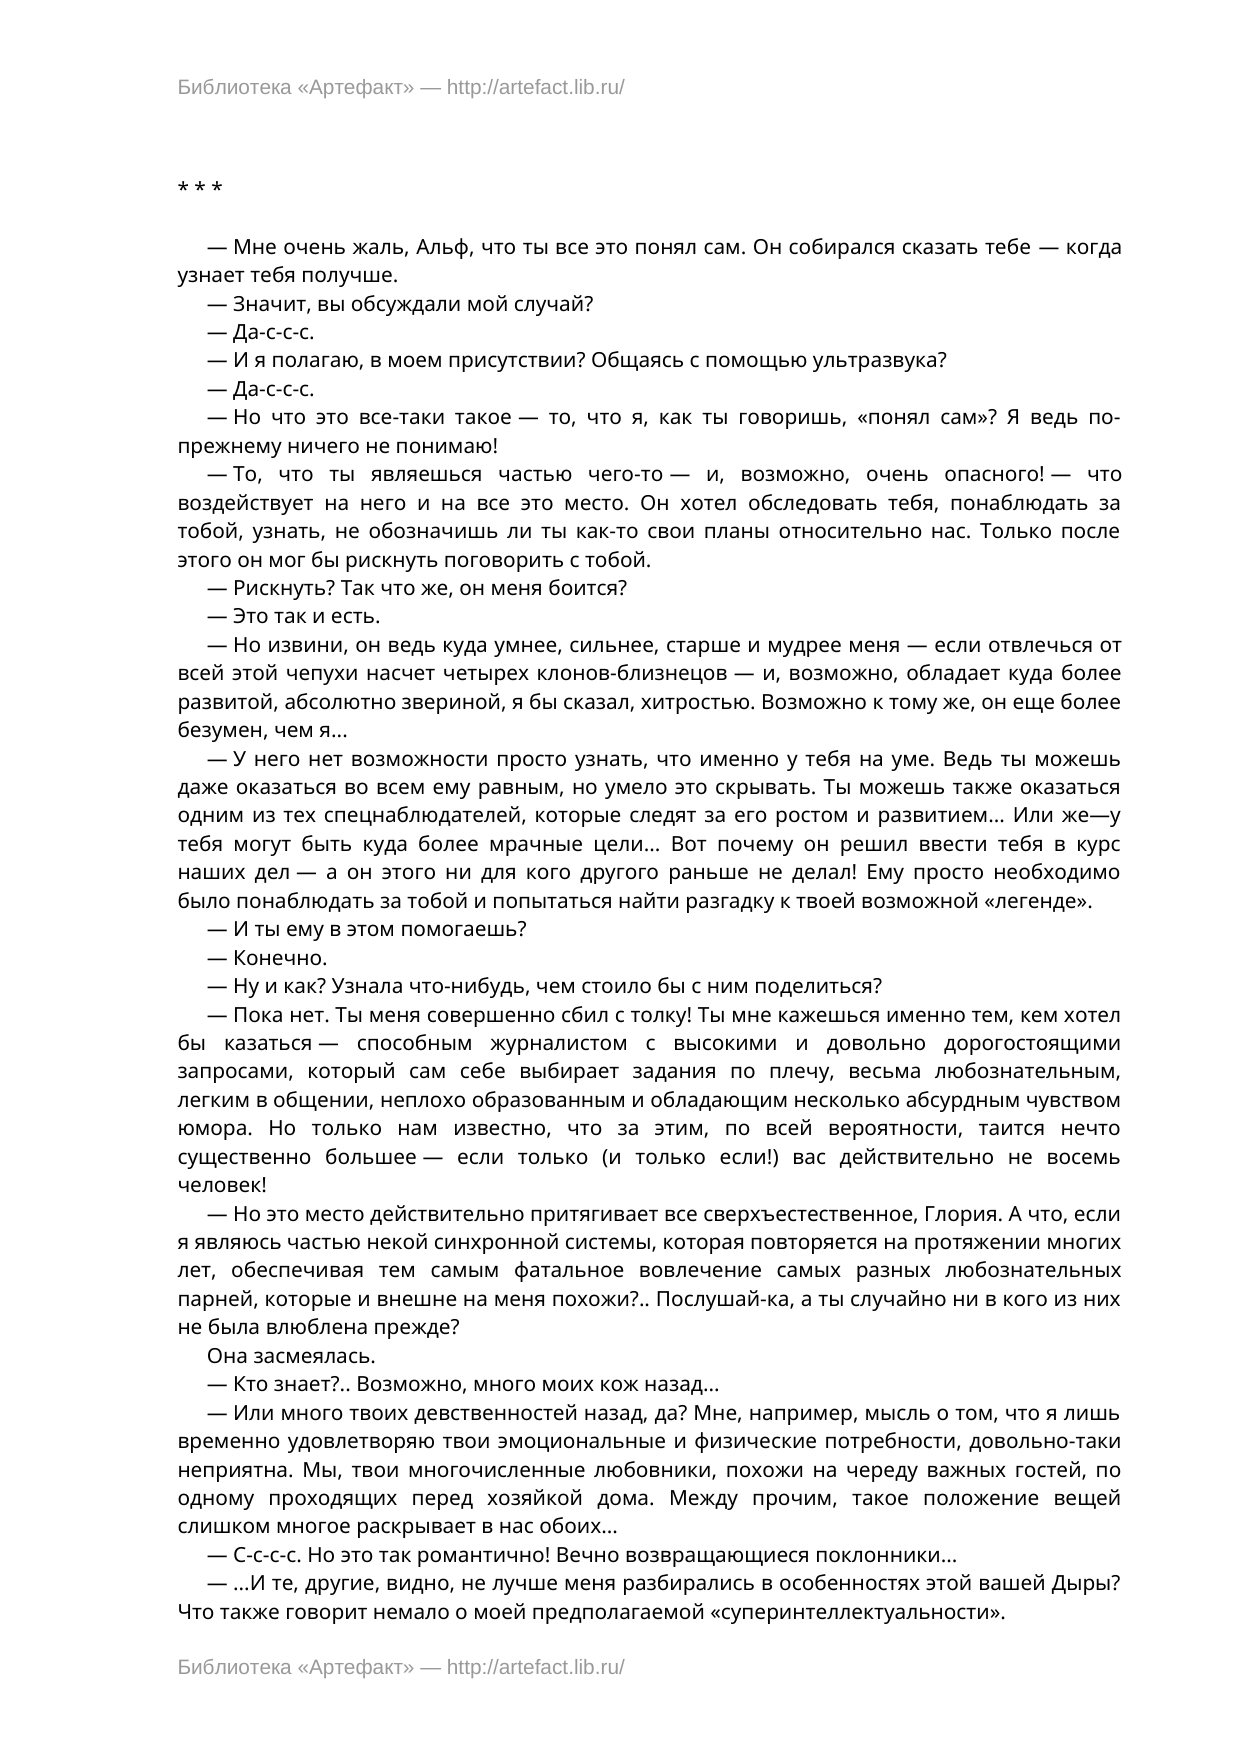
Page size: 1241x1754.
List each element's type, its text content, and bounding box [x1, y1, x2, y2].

text — Кто знает?.. Возможно, много моих кож назад... [177, 1369, 1122, 1398]
text — Но это место действительно притягивает все сверхъестественное, Глория. А что, если я являюсь частью некой синхронной системы, которая повторяется на протяжении многих лет, обеспечивая тем самым фатальное вовлечение самых разных любознательных парней, которые и внешне на меня похожи?.. Послушай-ка, а ты случайно ни в кого из них не была влюблена прежде? [177, 1199, 1122, 1341]
text — То, что ты являешься частью чего-то — и, возможно, очень опасного! — что воздействует на него и на все это место. Он хотел обследовать тебя, понаблюдать за тобой, узнать, не обозначишь ли ты как-то свои планы относительно нас. Только после этого он мог бы рискнуть поговорить с тобой. [177, 459, 1122, 573]
text — Рискнуть? Так что же, он меня боится? [177, 573, 1122, 602]
text — С-с-с-с. Но это так романтично! Вечно возвращающиеся поклонники... [177, 1540, 1122, 1568]
text — Значит, вы обсуждали мой случай? [177, 289, 1122, 317]
text — Но извини, он ведь куда умнее, сильнее, старше и мудрее меня — если отвлечься от всей этой чепухи насчет четырех клонов-близнецов — и, возможно, обладает куда более развитой, абсолютно звериной, я бы сказал, хитростью. Возможно к тому же, он еще более безумен, чем я... [177, 630, 1122, 744]
text — Да-с-с-с. [177, 374, 1122, 402]
text — Да-с-с-с. [177, 317, 1122, 346]
text — ...И те, другие, видно, не лучше меня разбирались в особенностях этой вашей Дыры? Что также говорит немало о моей предполагаемой «суперинтеллектуальности». [177, 1568, 1122, 1625]
text — Это так и есть. [177, 602, 1122, 630]
text — Конечно. [177, 943, 1122, 971]
text — Но что это все-таки такое — то, что я, как ты говоришь, «понял сам»? Я ведь по-прежнему ничего не понимаю! [177, 402, 1122, 459]
text * * * [177, 175, 1122, 203]
text — Мне очень жаль, Альф, что ты все это понял сам. Он собирался сказать тебе — когда узнает тебя получше. [177, 232, 1122, 289]
text — У него нет возможности просто узнать, что именно у тебя на уме. Ведь ты можешь даже оказаться во всем ему равным, но умело это скрывать. Ты можешь также оказаться одним из тех спецнаблюдателей, которые следят за его ростом и развитием... Или же—у тебя могут быть куда более мрачные цели... Вот почему он решил ввести тебя в курс наших дел — а он этого ни для кого другого раньше не делал! Ему просто необходимо было понаблюдать за тобой и попытаться найти разгадку к твоей возможной «легенде». [177, 744, 1122, 914]
text — Или много твоих девственностей назад, да? Мне, например, мысль о том, что я лишь временно удовлетворяю твои эмоциональные и физические потребности, довольно-таки неприятна. Мы, твои многочисленные любовники, похожи на череду важных гостей, по одному проходящих перед хозяйкой дома. Между прочим, такое положение вещей слишком многое раскрывает в нас обоих... [177, 1398, 1122, 1540]
text — Пока нет. Ты меня совершенно сбил с толку! Ты мне кажешься именно тем, кем хотел бы казаться — способным журналистом с высокими и довольно дорогостоящими запросами, который сам себе выбирает задания по плечу, весьма любознательным, легким в общении, неплохо образованным и обладающим несколько абсурдным чувством юмора. Но только нам известно, что за этим, по всей вероятности, таится нечто существенно большее — если только (и только если!) вас действительно не восемь человек! [177, 1000, 1122, 1199]
text — И ты ему в этом помогаешь? [177, 914, 1122, 943]
text — И я полагаю, в моем присутствии? Общаясь с помощью ультразвука? [177, 346, 1122, 374]
text — Ну и как? Узнала что-нибудь, чем стоило бы с ним поделиться? [177, 971, 1122, 1000]
text Она засмеялась. [177, 1341, 1122, 1369]
